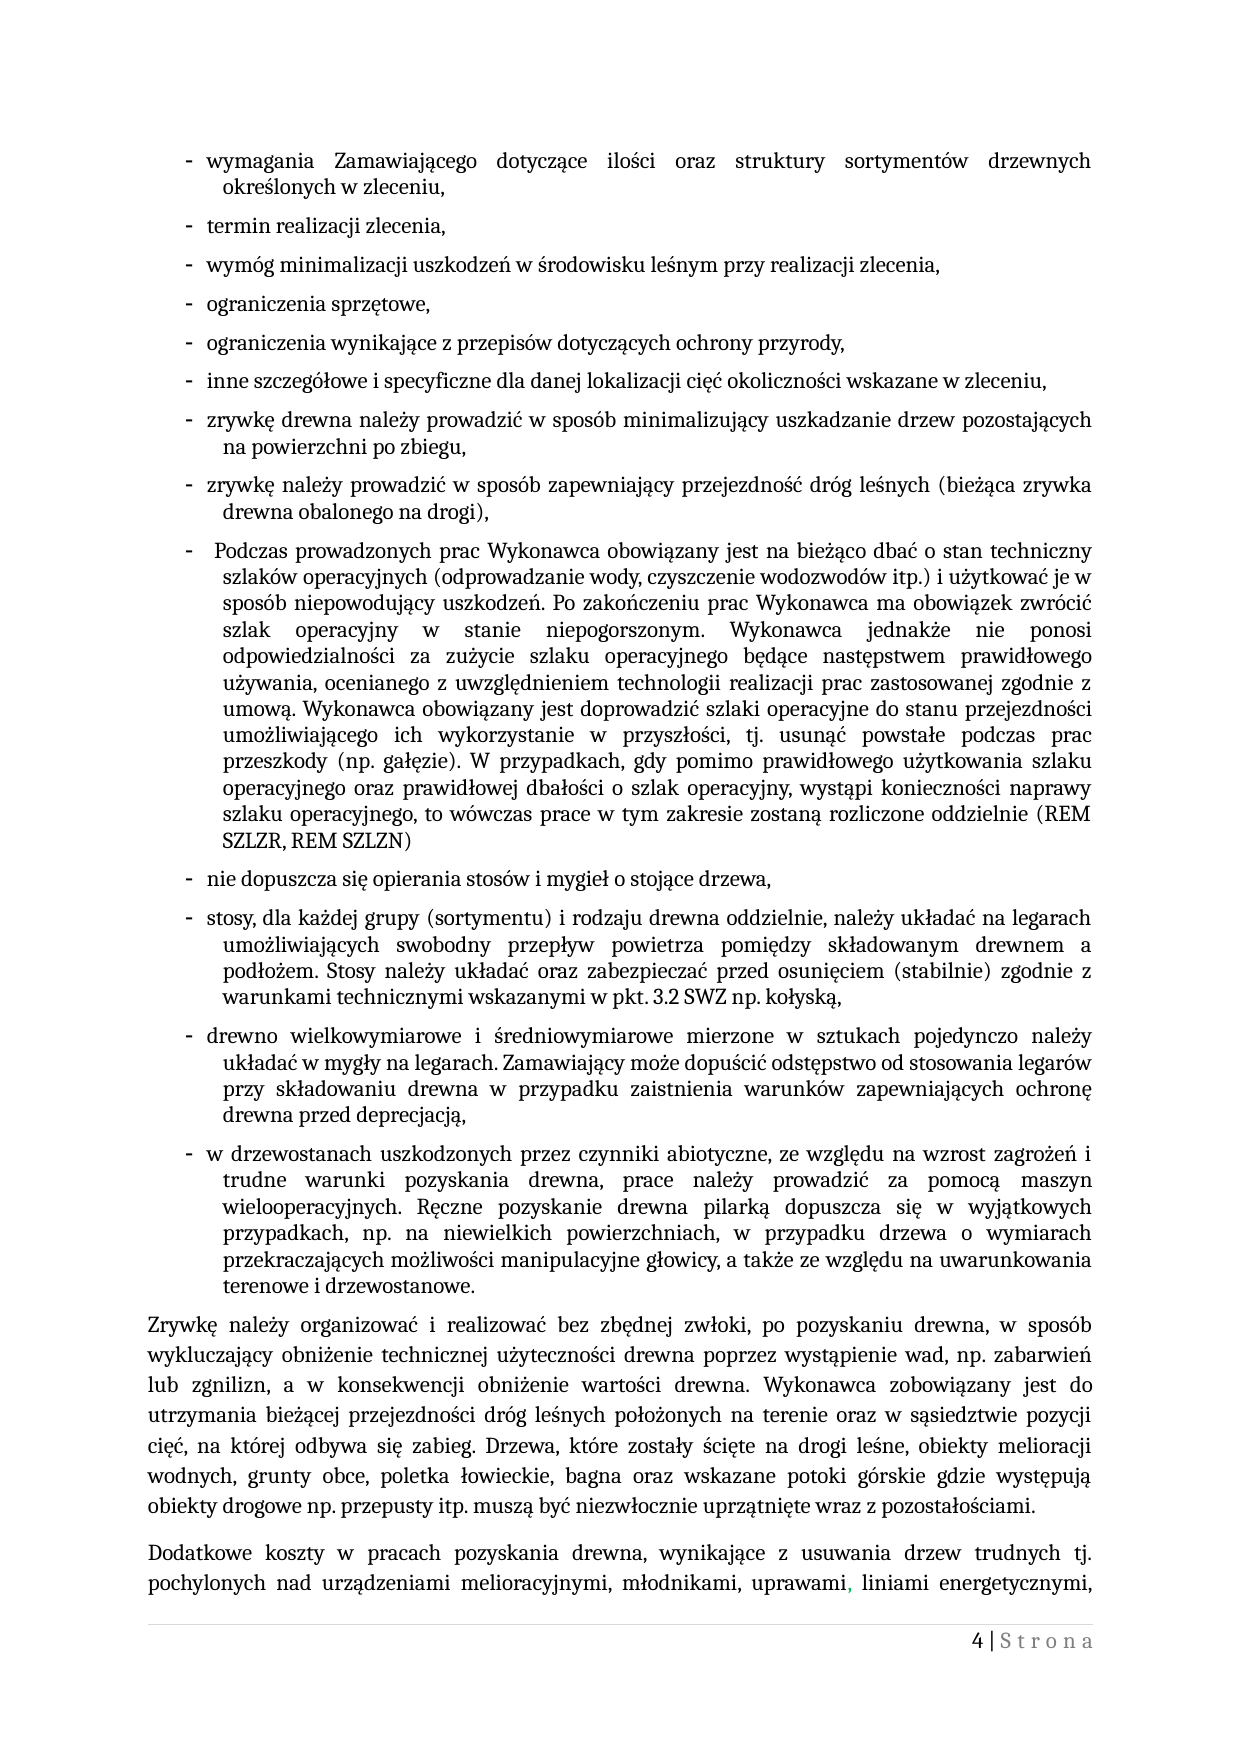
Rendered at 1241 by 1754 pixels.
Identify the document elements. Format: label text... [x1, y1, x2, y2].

list wymagania Zamawiającego dotyczące ilości oraz struktury sortymentów drzewnych określonych w zleceniu, [185, 148, 1093, 200]
list inne szczegółowe i specyficzne dla danej lokalizacji cięć okoliczności wskazane w zleceniu, [185, 368, 1093, 394]
list zrywkę drewna należy prowadzić w sposób minimalizujący uszkadzanie drzew pozostających na powierzchni po zbiegu, [185, 407, 1093, 460]
list w drzewostanach uszkodzonych przez czynniki abiotyczne, ze względu na wzrost zagrożeń i trudne warunki pozyskania drewna, prace należy prowadzić za pomocą maszyn wielooperacyjnych. Ręczne pozyskanie drewna pilarką dopuszcza się w wyjątkowych przypadkach, np. na niewielkich powierzchniach, w przypadku drzewa o wymiarach przekraczających możliwości manipulacyjne głowicy, a także ze względu na uwarunkowania terenowe i drzewostanowe. [185, 1141, 1093, 1299]
list ograniczenia sprzętowe, [185, 291, 1093, 317]
list wymóg minimalizacji uszkodzeń w środowisku leśnym przy realizacji zlecenia, [185, 252, 1093, 278]
list stosy, dla każdej grupy (sortymentu) i rodzaju drewna oddzielnie, należy układać na legarach umożliwiających swobodny przepływ powietrza pomiędzy składowanym drewnem a podłożem. Stosy należy układać oraz zabezpieczać przed osunięciem (stabilnie) zgodnie z warunkami technicznymi wskazanymi w pkt. 3.2 SWZ np. kołyską, [185, 905, 1093, 1011]
list zrywkę należy prowadzić w sposób zapewniający przejezdność dróg leśnych (bieżąca zrywka drewna obalonego na drogi), [185, 472, 1093, 525]
list drewno wielkowymiarowe i średniowymiarowe mierzone w sztukach pojedynczo należy układać w mygły na legarach. Zamawiający może dopuścić odstępstwo od stosowania legarów przy składowaniu drewna w przypadku zaistnienia warunków zapewniających ochronę drewna przed deprecjacją, [185, 1023, 1093, 1128]
list termin realizacji zlecenia, [185, 213, 1093, 239]
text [148, 1540, 1093, 1596]
list nie dopuszcza się opierania stosów i mygieł o stojące drzewa, [185, 866, 1093, 893]
list Podczas prowadzonych prac Wykonawca obowiązany jest na bieżąco dbać o stan techniczny szlaków operacyjnych (odprowadzanie wody, czyszczenie wodozwodów itp.) i użytkować je w sposób niepowodujący uszkodzeń. Po zakończeniu prac Wykonawca ma obowiązek zwrócić szlak operacyjny w stanie niepogorszonym. Wykonawca jednakże nie ponosi odpowiedzialności za zużycie szlaku operacyjnego będące następstwem prawidłowego używania, ocenianego z uwzględnieniem technologii realizacji prac zastosowanej zgodnie z umową. Wykonawca obowiązany jest doprowadzić szlaki operacyjne do stanu przejezdności umożliwiającego ich wykorzystanie w przyszłości, tj. usunąć powstałe podczas prac przeszkody (np. gałęzie). W przypadkach, gdy pomimo prawidłowego użytkowania szlaku operacyjnego oraz prawidłowej dbałości o szlak operacyjny, wystąpi konieczności naprawy szlaku operacyjnego, to wówczas prace w tym zakresie zostaną rozliczone oddzielnie (REM SZLZR, REM SZLZN) [185, 537, 1093, 854]
text Zrywkę należy organizować i realizować bez zbędnej zwłoki, po pozyskaniu drewna, w sposób wykluczający obniżenie technicznej użyteczności drewna poprzez wystąpienie wad, np. zabarwień lub zgnilizn, a w konsekwencji obniżenie wartości drewna. Wykonawca zobowiązany jest do utrzymania bieżącej przejezdności dróg leśnych położonych na terenie oraz w sąsiedztwie pozycji cięć, na której odbywa się zabieg. Drzewa, które zostały ścięte na drogi leśne, obiekty melioracji wodnych, grunty obce, poletka łowieckie, bagna oraz wskazane potoki górskie gdzie występują obiekty drogowe np. przepusty itp. muszą być niezwłocznie uprzątnięte wraz z pozostałościami. [148, 1312, 1093, 1519]
list ograniczenia wynikające z przepisów dotyczących ochrony przyrody, [185, 329, 1093, 356]
